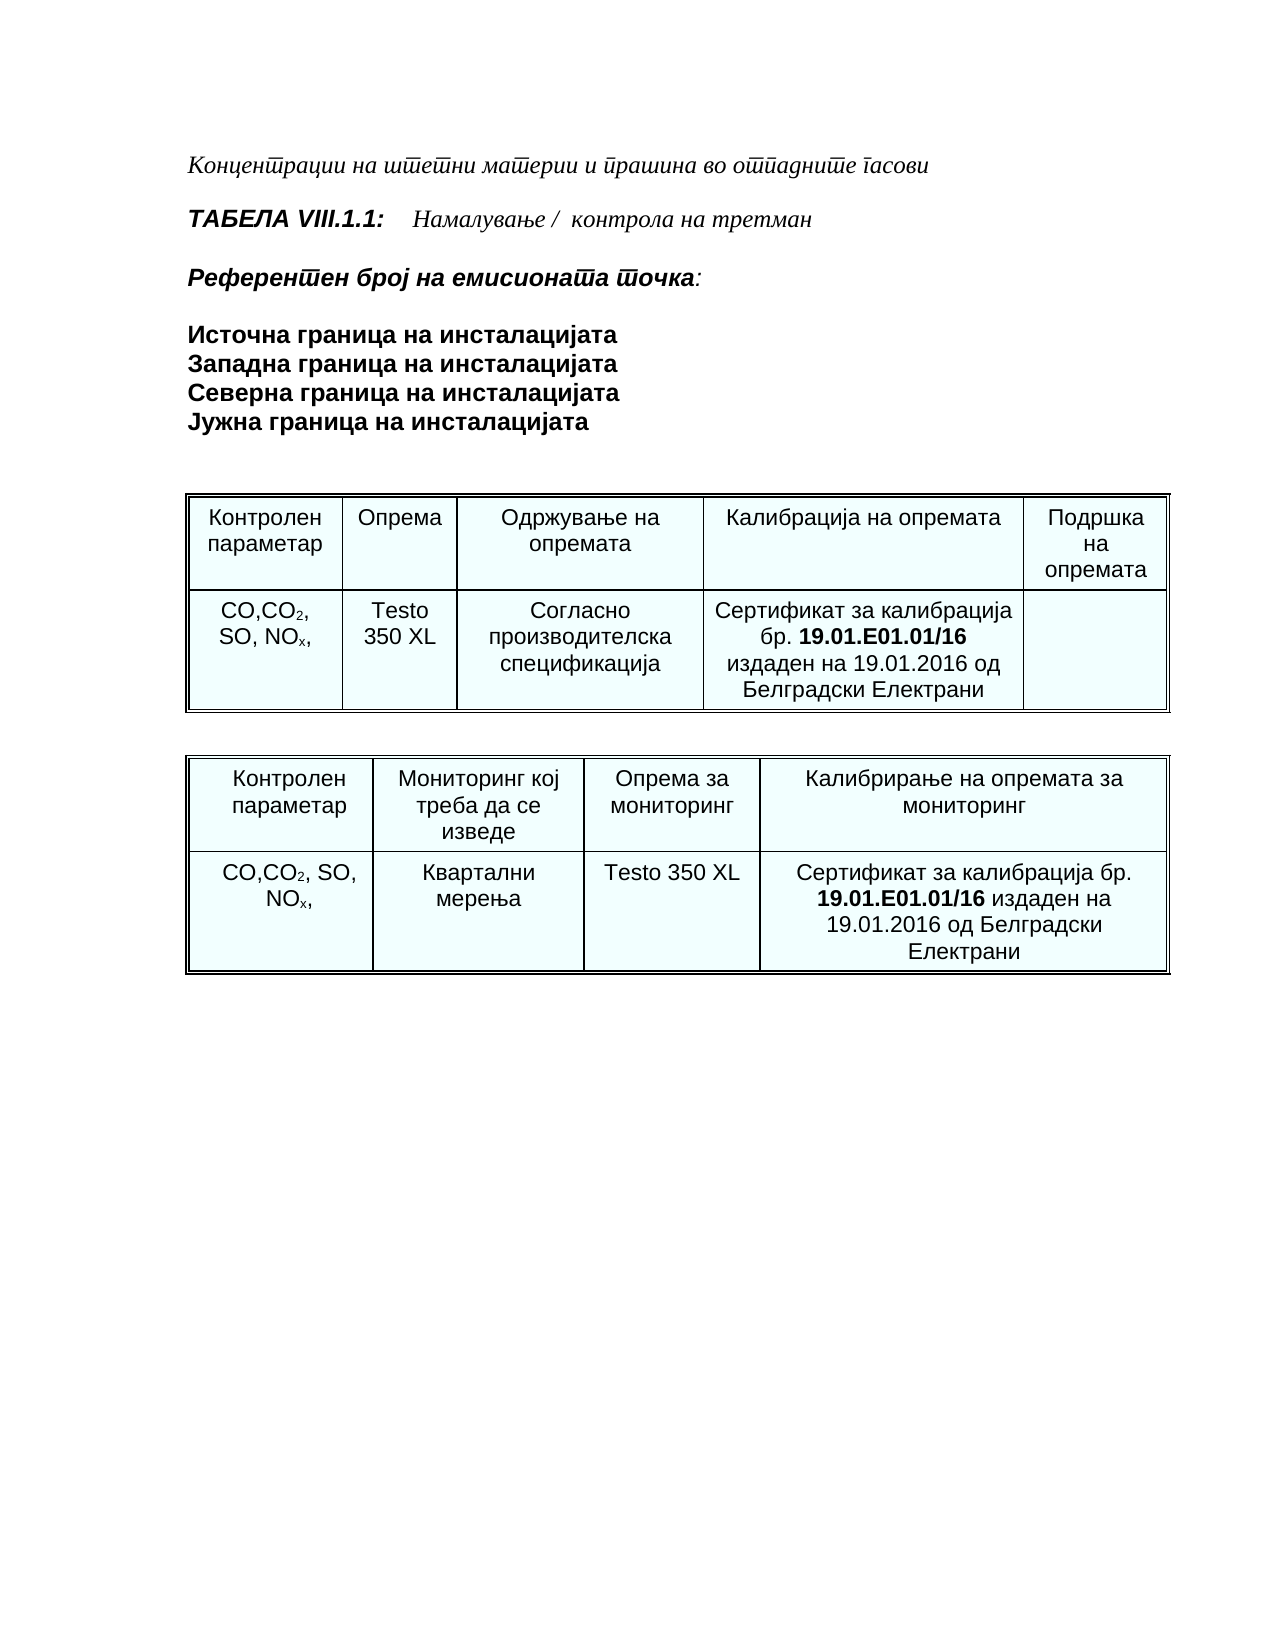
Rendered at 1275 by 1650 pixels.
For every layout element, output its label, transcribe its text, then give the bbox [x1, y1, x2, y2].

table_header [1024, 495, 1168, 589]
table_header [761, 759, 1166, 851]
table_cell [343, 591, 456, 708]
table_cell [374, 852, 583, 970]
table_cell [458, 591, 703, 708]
text Јужна граница на инсталацијата [187, 407, 1157, 435]
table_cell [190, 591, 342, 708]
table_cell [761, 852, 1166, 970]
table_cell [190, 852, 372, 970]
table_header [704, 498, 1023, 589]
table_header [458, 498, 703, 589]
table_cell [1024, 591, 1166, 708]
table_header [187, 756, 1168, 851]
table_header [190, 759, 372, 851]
text Референтен број на емисионата точка: [187, 263, 1157, 292]
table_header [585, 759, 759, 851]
subtitle Концентрации на штетни материи и прашина во отпадните гасови [187, 150, 1157, 179]
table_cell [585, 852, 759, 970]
text Источна граница на инсталацијата [187, 320, 1157, 349]
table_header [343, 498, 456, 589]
text Западна граница на инсталацијата [187, 349, 1157, 378]
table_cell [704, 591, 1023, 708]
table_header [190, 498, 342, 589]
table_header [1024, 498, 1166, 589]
text Северна граница на инсталацијата [187, 378, 1157, 407]
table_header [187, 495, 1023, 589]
subtitle ТАБЕЛА VIII.1.1: Намалување / контрола на третман [187, 204, 1157, 233]
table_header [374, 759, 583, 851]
